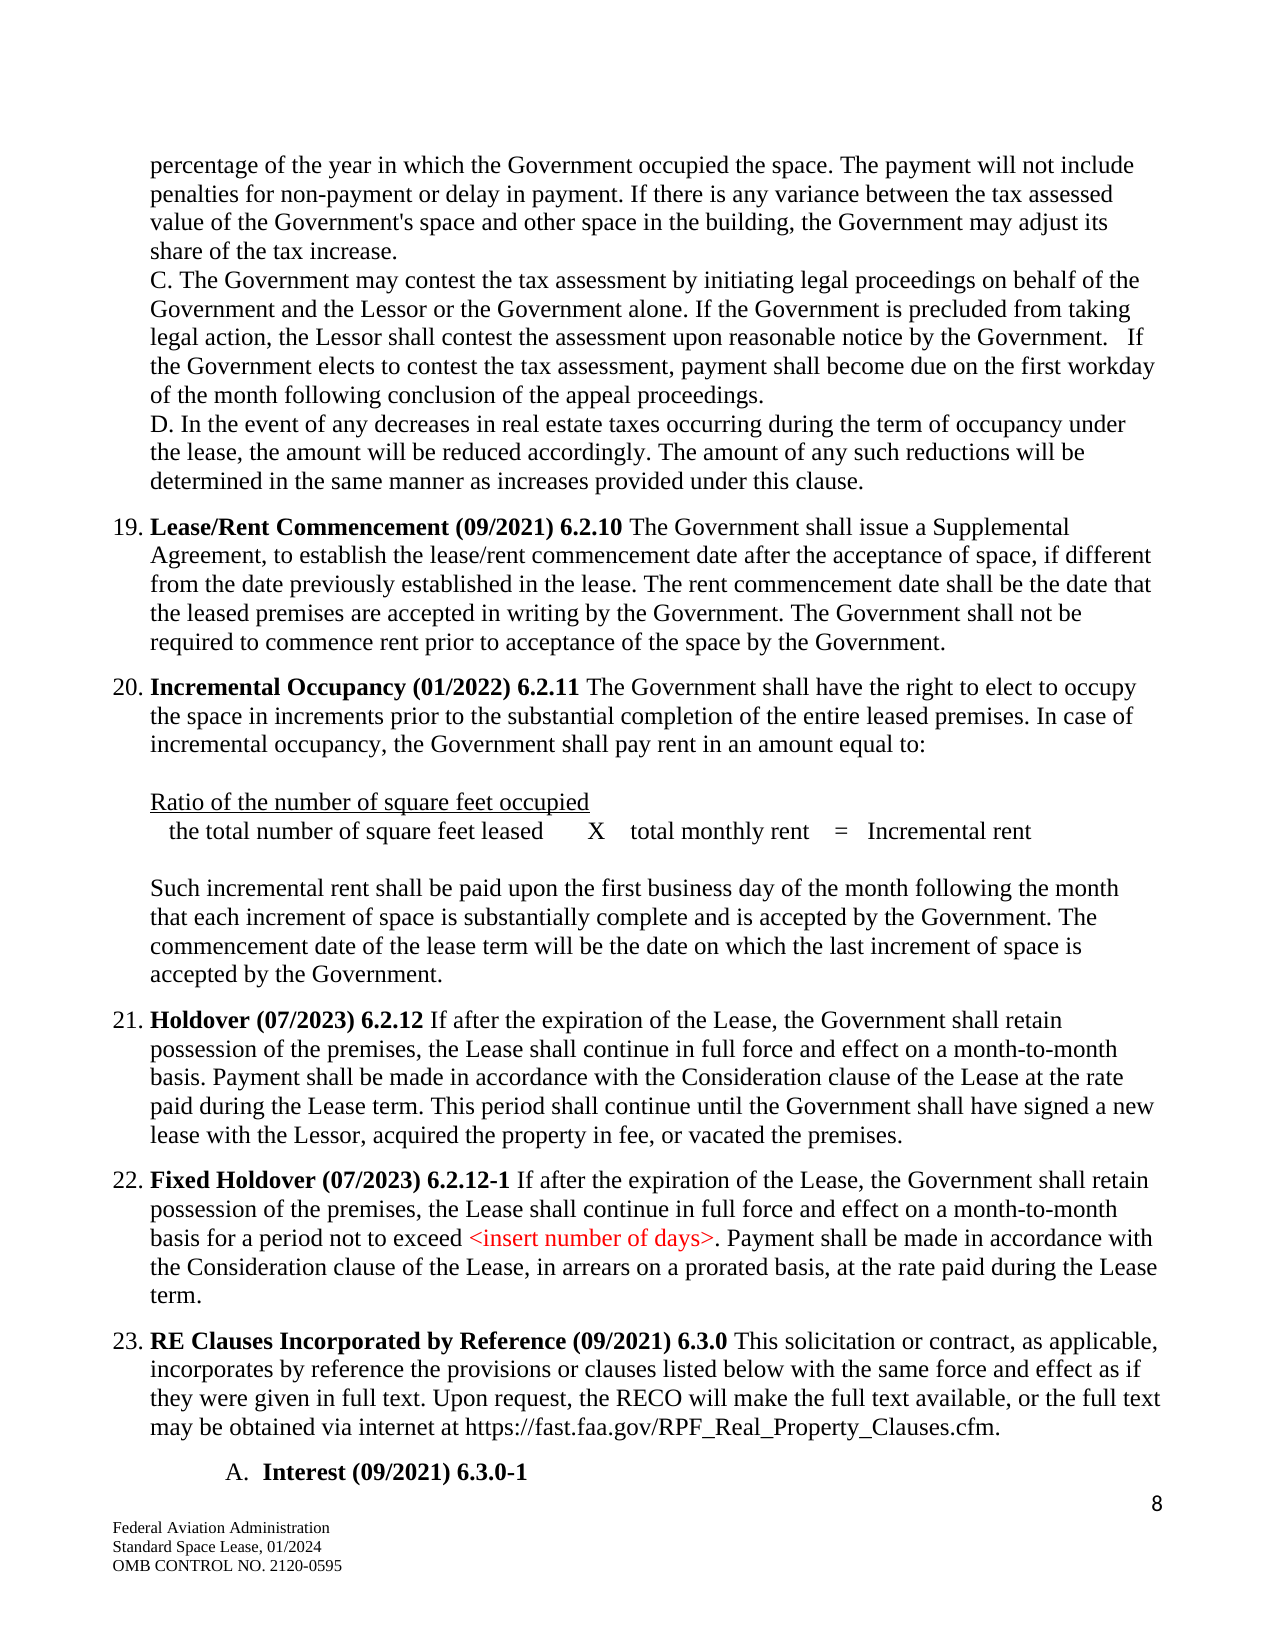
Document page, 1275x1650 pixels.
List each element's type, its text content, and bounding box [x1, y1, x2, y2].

list RE Clauses Incorporated by Reference (09/2021) 6.3.0 Insert in all real estate contracts when clauses are included by reference. This solicitation or contract, as applicable, incorporates by reference the provisions or clauses listed below with the same force and effect as if they were given in full text. Upon request, the RECO will make the full text available, or the full text may be obtained via internet at https://fast.faa.gov/RPF_Real_Property_Clauses.cfm. [112, 1326, 1162, 1441]
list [112, 150, 1162, 495]
list Incremental Occupancy (01/2022) 6.2.11 Insert in all standard space and antenna and equipment space leases where build-out occurs. The Government shall have the right to elect to occupy the space in increments prior to the substantial completion of the entire leased premises. In case of incremental occupancy, the Government shall pay rent in an amount equal to: Ratio of the number of square feet occupied the total number of square feet leased X total monthly rent = Incremental rent Such incremental rent shall be paid upon the first business day of the month following the month that each increment of space is substantially complete and is accepted by the Government. The commencement date of the lease term will be the date on which the last increment of space is accepted by the Government. [112, 672, 1162, 988]
list Fixed Holdover (07/2023) 6.2.12-1 Insert in all standard space leases, or other real estate contracts, where the FAA pays rent and 6.2.12 Holdover is not used. If after the expiration of the Lease, the Government shall retain possession of the premises, the Lease shall continue in full force and effect on a month-to-month basis for a period not to exceed <insert number of days>. Payment shall be made in accordance with the Consideration clause of the Lease, in arrears on a prorated basis, at the rate paid during the Lease term. [112, 1165, 1162, 1309]
list Holdover (07/2023) 6.2.12 Insert in all antenna and equipment space leases, restrictive easements and land lease contracts. May be included in other real estate contracts in accordance with AMS. REMOVE this clause if 6.2.12-1 Fixed Holdover is used. If after the expiration of the Lease, the Government shall retain possession of the premises, the Lease shall continue in full force and effect on a month-to-month basis. Payment shall be made in accordance with the Consideration clause of the Lease at the rate paid during the Lease term. This period shall continue until the Government shall have signed a new lease with the Lessor, acquired the property in fee, or vacated the premises. [112, 1005, 1162, 1149]
list Lease/Rent Commencement (09/2021) 6.2.10 Insert in all standard space and antenna and equipment space leases where build-out occurs. The Government shall issue a Supplemental Agreement, to establish the lease/rent commencement date after the acceptance of space, if different from the date previously established in the lease. The rent commencement date shall be the date that the leased premises are accepted in writing by the Government. The Government shall not be required to commence rent prior to acceptance of the space by the Government. [112, 512, 1162, 655]
list Interest (09/2021) 6.3.0-1 Insert in all real estate contracts where the FAA pays rent or one-time costs (excluding purchases and eminent domain) and has agreed to pay interest for late payment. [225, 1457, 1162, 1486]
